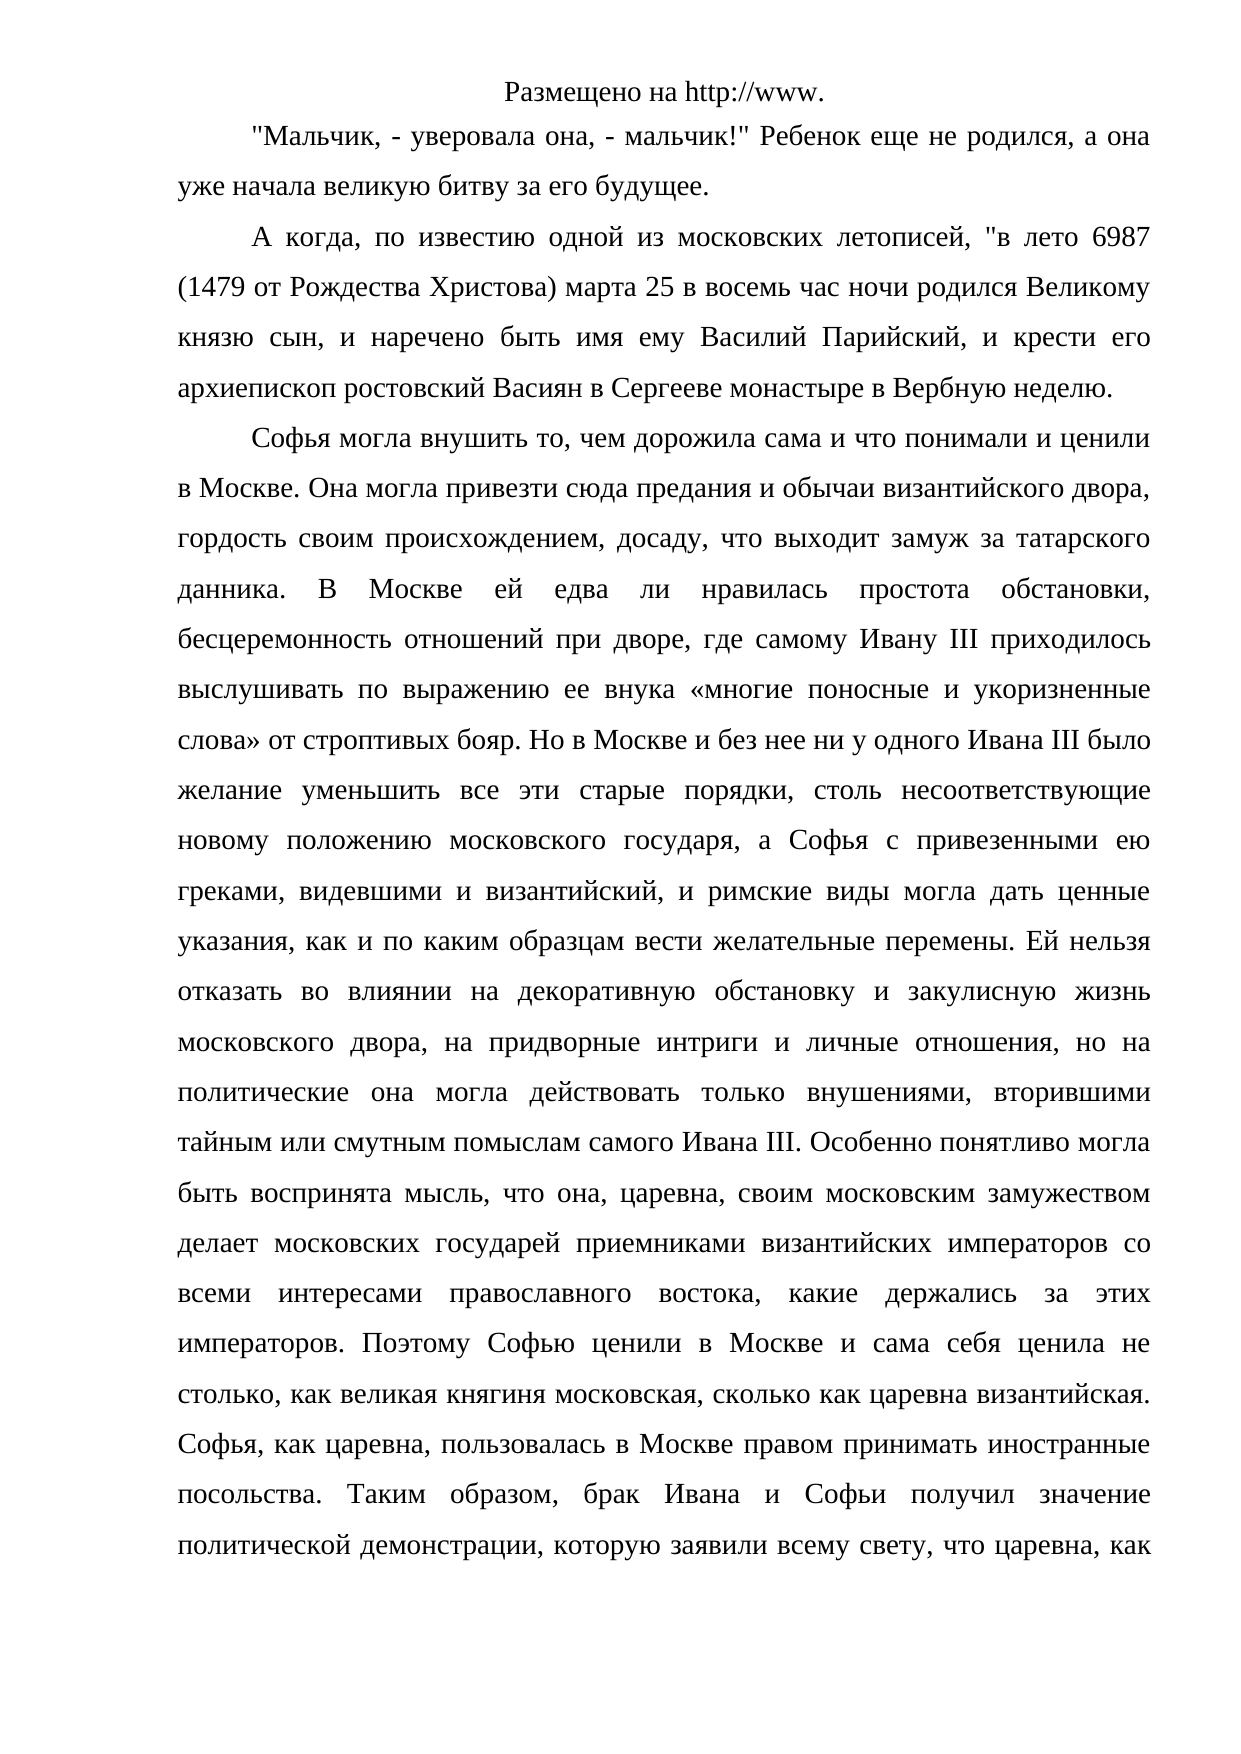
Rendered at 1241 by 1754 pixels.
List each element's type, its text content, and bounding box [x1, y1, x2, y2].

text А когда, по известию одной из московских летописей, "в лето 6987 (1479 от Рождества Христова) марта 25 в восемь час ночи родился Великому князю сын, и наречено быть имя ему Василий Парийский, и крести его архиепископ ростовский Васиян в Сергееве монастыре в Вербную неделю. [177, 219, 1152, 403]
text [177, 420, 1152, 1560]
text "Мальчик, - уверовала она, - мальчик!" Ребенок еще не родился, а она уже начала великую битву за его будущее. [177, 118, 1152, 202]
